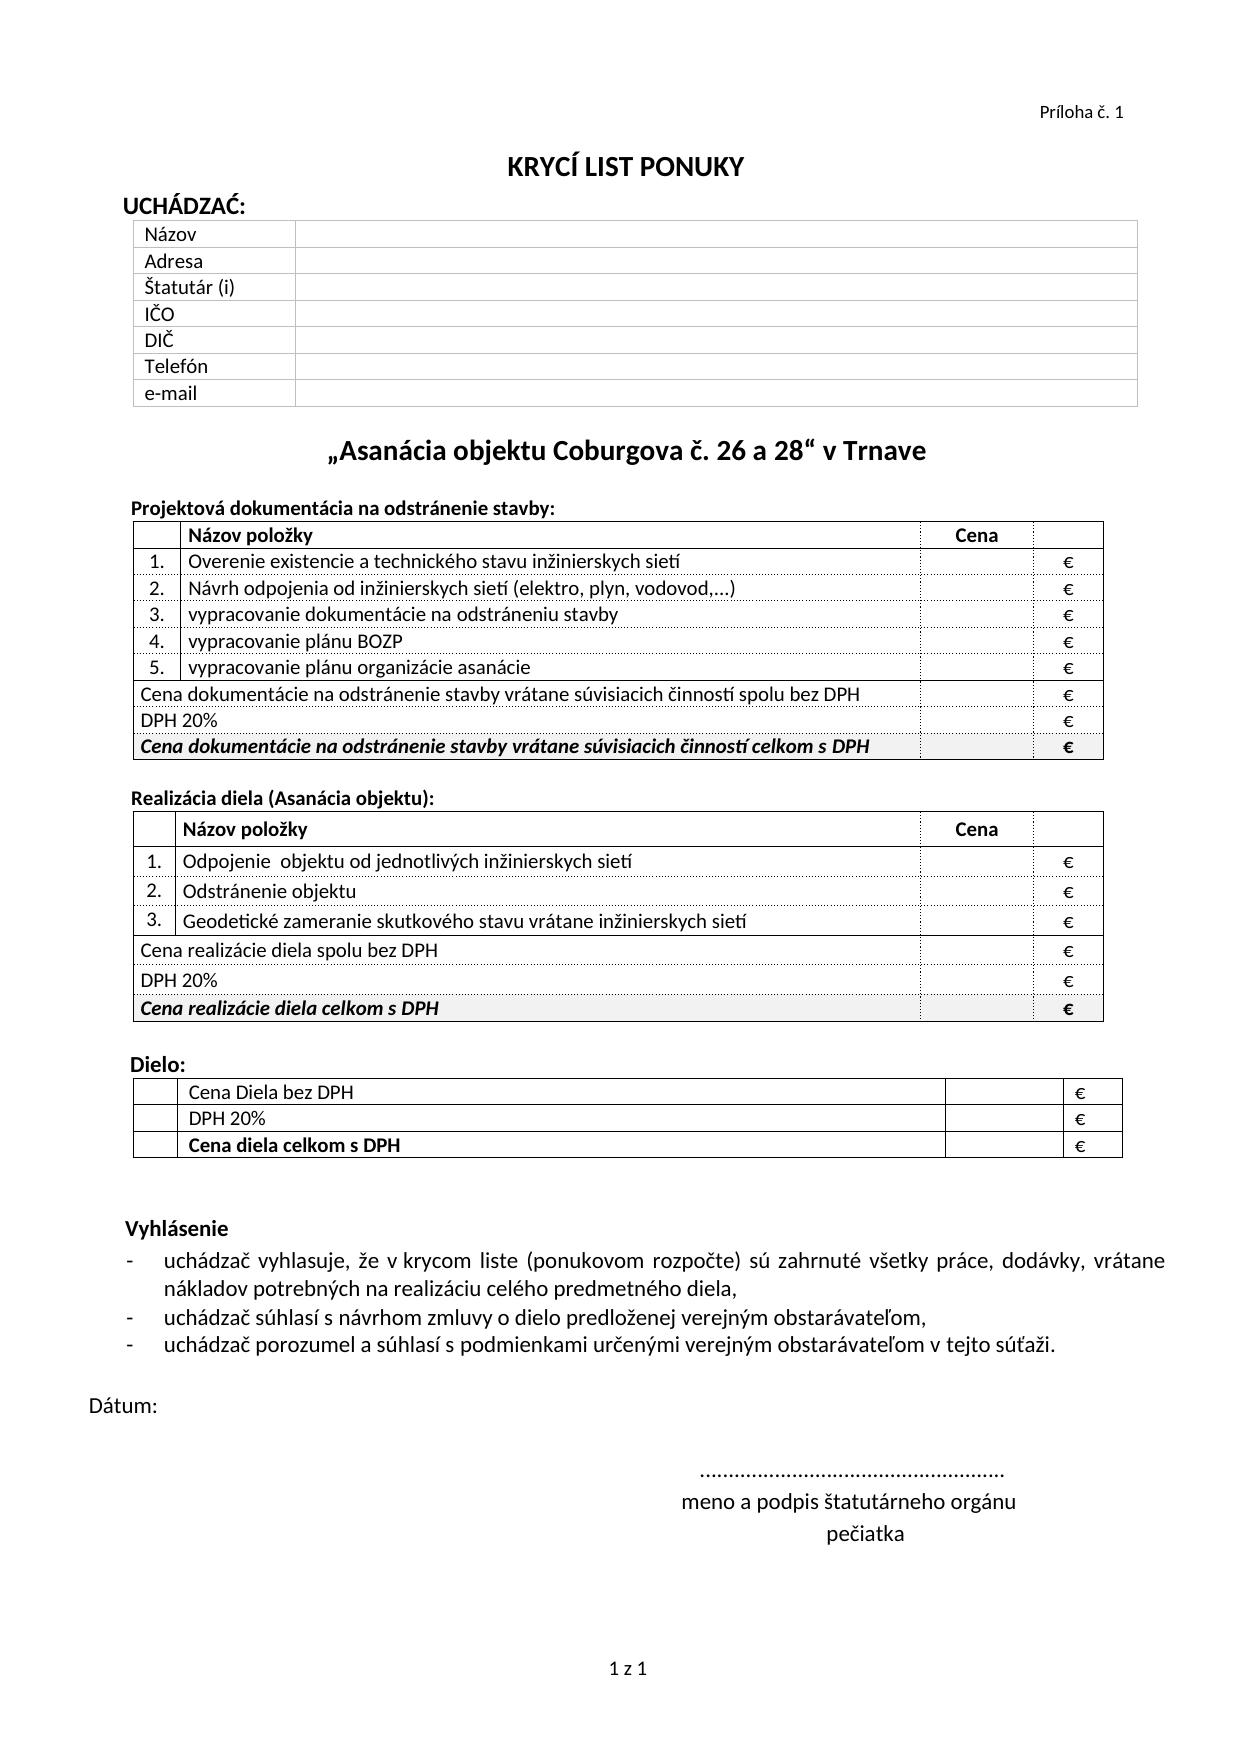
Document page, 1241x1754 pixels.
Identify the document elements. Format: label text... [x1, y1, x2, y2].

table_cell DPH 20% [134, 706, 921, 733]
text pečiatka [89, 1519, 1167, 1548]
table_cell e-mail [134, 380, 295, 406]
table_cell [296, 248, 1137, 273]
table_cell 3. [134, 905, 175, 935]
table_cell [134, 1132, 177, 1157]
table_header Cena [921, 812, 1033, 846]
table_cell Cena realizácie diela spolu bez DPH [134, 936, 921, 964]
table_cell € [1033, 733, 1103, 759]
table_cell [921, 653, 1033, 680]
table_cell 1. [134, 549, 180, 574]
table_cell € [1033, 936, 1103, 964]
table_cell 5. [134, 653, 180, 680]
table_cell [921, 681, 1033, 706]
text Realizácia diela (Asanácia objektu): [89, 786, 1167, 811]
text Vyhlásenie [89, 1214, 1167, 1242]
list uchádzač porozumel a súhlasí s podmienkami určenými verejným obstarávateľom v tejto súťaži. [126, 1331, 1164, 1359]
table_cell [296, 380, 1137, 406]
table_cell [921, 574, 1033, 600]
table_cell [921, 936, 1033, 964]
table_cell Cena dokumentácie na odstránenie stavby vrátane súvisiacich činností celkom s DPH [134, 733, 921, 759]
table_cell Adresa [134, 248, 295, 273]
table_cell 2. [134, 876, 175, 905]
table_header [134, 1079, 177, 1104]
table_cell € [1033, 964, 1103, 994]
list uchádzač súhlasí s návrhom zmluvy o dielo predloženej verejným obstarávateľom, [126, 1303, 1164, 1331]
table_cell Štatutár (i) [134, 274, 295, 300]
table_cell [921, 600, 1033, 627]
table_cell vypracovanie plánu BOZP [181, 627, 921, 653]
table_header Cena [921, 522, 1033, 547]
table_cell [921, 706, 1033, 733]
table_cell Odpojenie objektu od jednotlivých inžinierskych sietí [176, 847, 921, 876]
table_cell € [1033, 847, 1103, 876]
table_cell [921, 905, 1033, 935]
table_header Názov položky [176, 812, 921, 846]
table_cell € [1033, 681, 1103, 706]
table_cell € [1033, 994, 1103, 1021]
table_cell [921, 876, 1033, 905]
text UCHÁDZAĆ: [89, 190, 1167, 220]
text Dátum: [89, 1391, 1167, 1419]
table_header Cena Diela bez DPH [178, 1079, 945, 1104]
table_cell € [1033, 600, 1103, 627]
table_cell Cena realizácie diela celkom s DPH [134, 994, 921, 1021]
table_header [946, 1079, 1063, 1104]
subtitle „Asanácia objektu Coburgova č. 26 a 28“ v Trnave [89, 432, 1164, 468]
table_cell € [1033, 653, 1103, 680]
table_cell Geodetické zameranie skutkového stavu vrátane inžinierskych sietí [176, 905, 921, 935]
table_cell € [1064, 1132, 1122, 1157]
list uchádzač vyhlasuje, že v krycom liste (ponukovom rozpočte) sú zahrnuté všetky práce, dodávky, vrátane nákladov potrebných na realizáciu celého predmetného diela, [126, 1247, 1167, 1303]
table_cell € [1033, 627, 1103, 653]
table_cell 2. [134, 574, 180, 600]
table_header [134, 812, 175, 846]
table_header [1033, 522, 1103, 547]
table_header Názov [134, 221, 295, 247]
table_cell [921, 627, 1033, 653]
table_cell [946, 1105, 1063, 1131]
table_cell € [1033, 876, 1103, 905]
table_cell [921, 994, 1033, 1021]
table_cell [921, 847, 1033, 876]
table_cell IČO [134, 301, 295, 326]
table_cell DIČ [134, 327, 295, 353]
table_cell DPH 20% [134, 964, 921, 994]
table_header [134, 522, 180, 547]
table_cell € [1033, 549, 1103, 574]
table_cell € [1064, 1105, 1122, 1131]
table_cell Cena diela celkom s DPH [178, 1132, 945, 1157]
table_cell Návrh odpojenia od inžinierskych sietí (elektro, plyn, vodovod,...) [181, 574, 921, 600]
text Dielo: [89, 1050, 1167, 1078]
table_cell [946, 1132, 1063, 1157]
text meno a podpis štatutárneho orgánu [89, 1487, 1167, 1515]
table_cell [921, 733, 1033, 759]
table_cell [134, 1105, 177, 1131]
table_cell 1. [134, 847, 175, 876]
table_header Názov položky [181, 522, 921, 547]
table_cell [296, 354, 1137, 379]
table_header [296, 221, 1137, 247]
table_cell 4. [134, 627, 180, 653]
table_cell [296, 274, 1137, 300]
text Projektová dokumentácia na odstránenie stavby: [89, 496, 1167, 521]
text ..................................................... [89, 1455, 1167, 1483]
table_cell DPH 20% [178, 1105, 945, 1131]
table_cell € [1033, 905, 1103, 935]
table_cell Cena dokumentácie na odstránenie stavby vrátane súvisiacich činností spolu bez DPH [134, 681, 921, 706]
table_cell Telefón [134, 354, 295, 379]
table_cell € [1033, 574, 1103, 600]
table_cell [296, 327, 1137, 353]
table_header [1033, 812, 1103, 846]
table_cell Odstránenie objektu [176, 876, 921, 905]
table_cell Overenie existencie a technického stavu inžinierskych sietí [181, 549, 921, 574]
subtitle Príloha č. 1 [89, 100, 1163, 123]
table_cell [921, 964, 1033, 994]
table_header € [1064, 1079, 1122, 1104]
table_cell 3. [134, 600, 180, 627]
table_cell [921, 549, 1033, 574]
table_cell vypracovanie plánu organizácie asanácie [181, 653, 921, 680]
table_cell [296, 301, 1137, 326]
subtitle KRYCÍ LIST PONUKY [89, 148, 1163, 183]
table_cell vypracovanie dokumentácie na odstráneniu stavby [181, 600, 921, 627]
table_cell € [1033, 706, 1103, 733]
